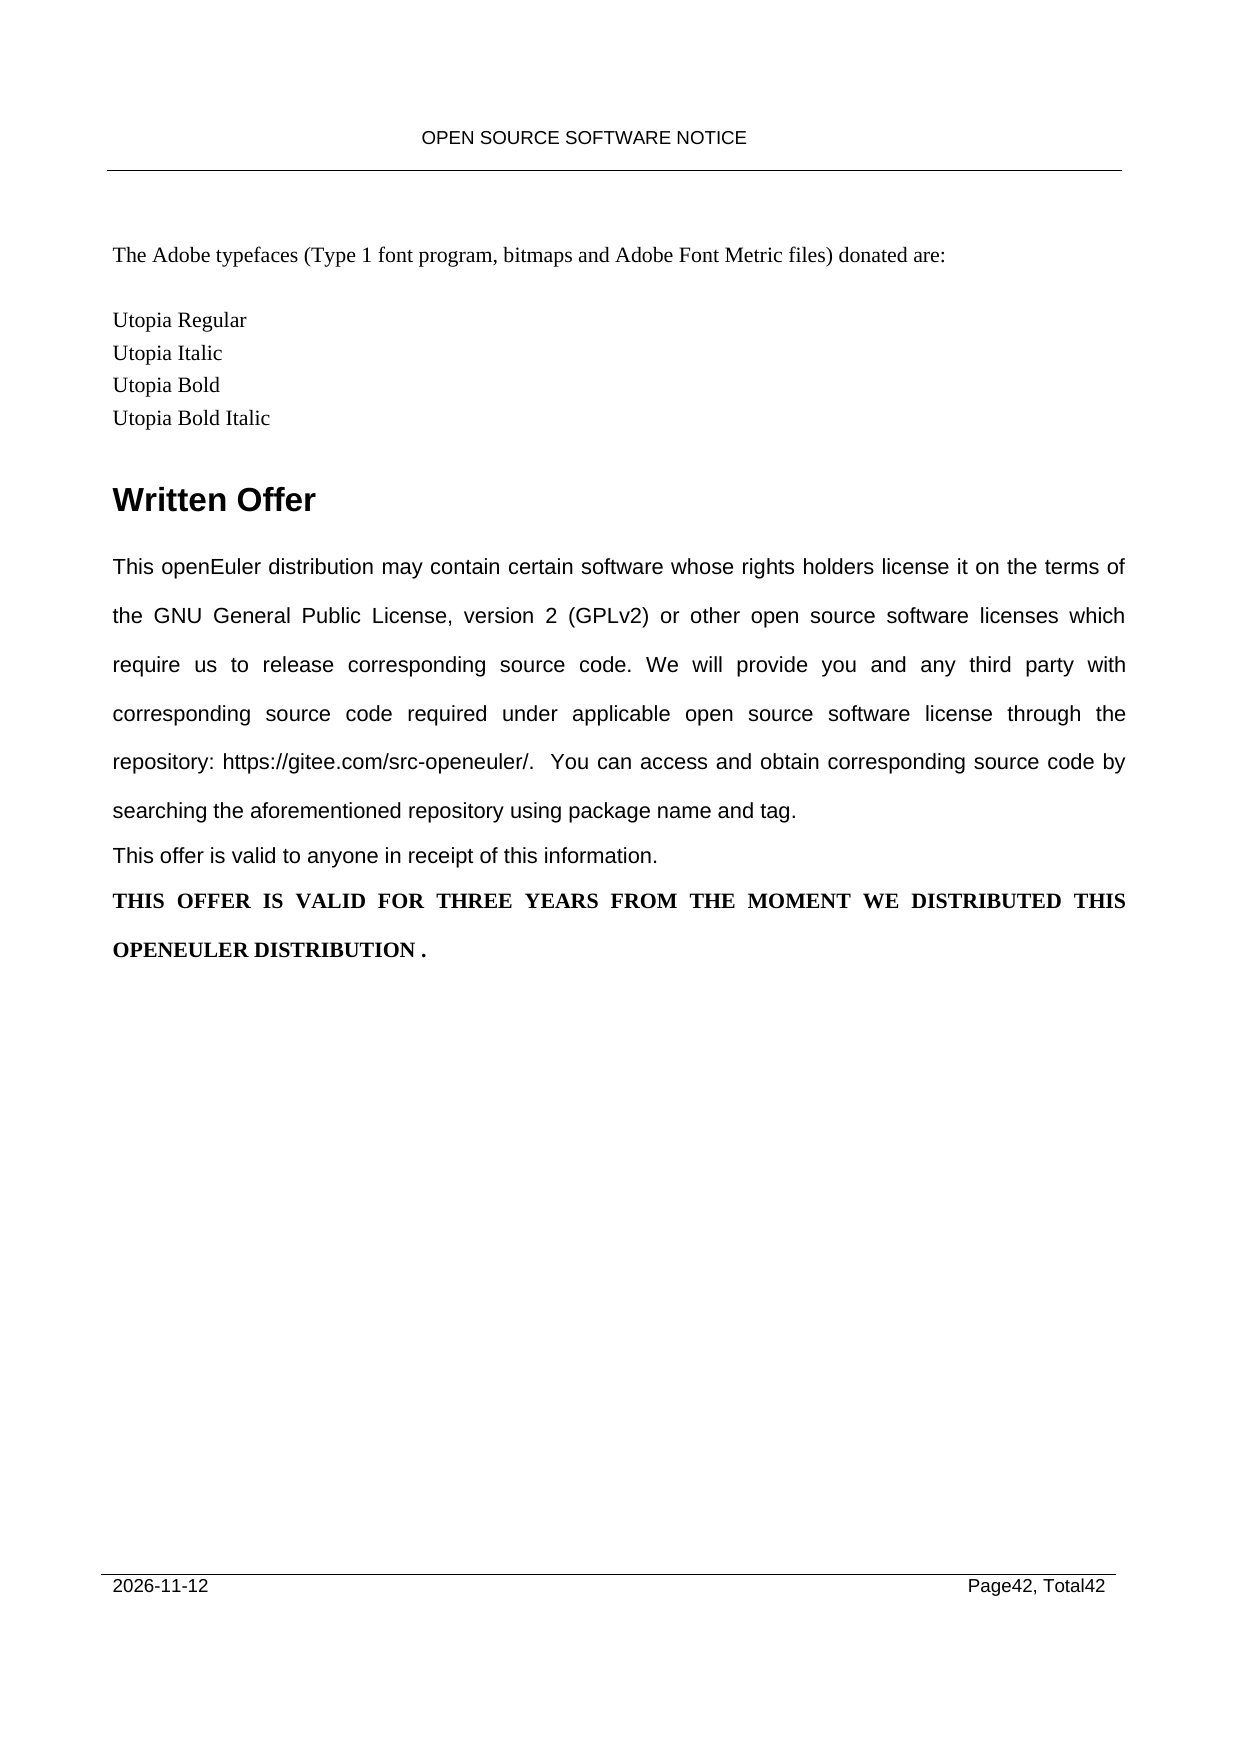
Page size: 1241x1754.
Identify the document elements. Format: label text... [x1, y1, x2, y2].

text Utopia Bold Italic [112, 401, 1128, 466]
text Written Offer [112, 466, 1128, 531]
text Utopia Italic [112, 336, 1128, 369]
text Utopia Regular [112, 304, 1128, 336]
text The Adobe typefaces (Type 1 font program, bitmaps and Adobe Font Metric files) donated are: [112, 239, 1128, 271]
text Utopia Bold [112, 369, 1128, 401]
text This openEuler distribution may contain certain software whose rights holders license it on the terms of the GNU General Public License, version 2 (GPLv2) or other open source software licenses which require us to release corresponding source code. We will provide you and any third party with corresponding source code required under applicable open source software license through the repository: https://gitee.com/src-openeuler/. You can access and obtain corresponding source code by searching the aforementioned repository using package name and tag. [112, 551, 1128, 827]
text This offer is valid to anyone in receipt of this information. [112, 839, 1128, 872]
text THIS OFFER IS VALID FOR THREE YEARS FROM THE MOMENT WE DISTRIBUTED THIS OPENEULER DISTRIBUTION . [112, 884, 1128, 966]
